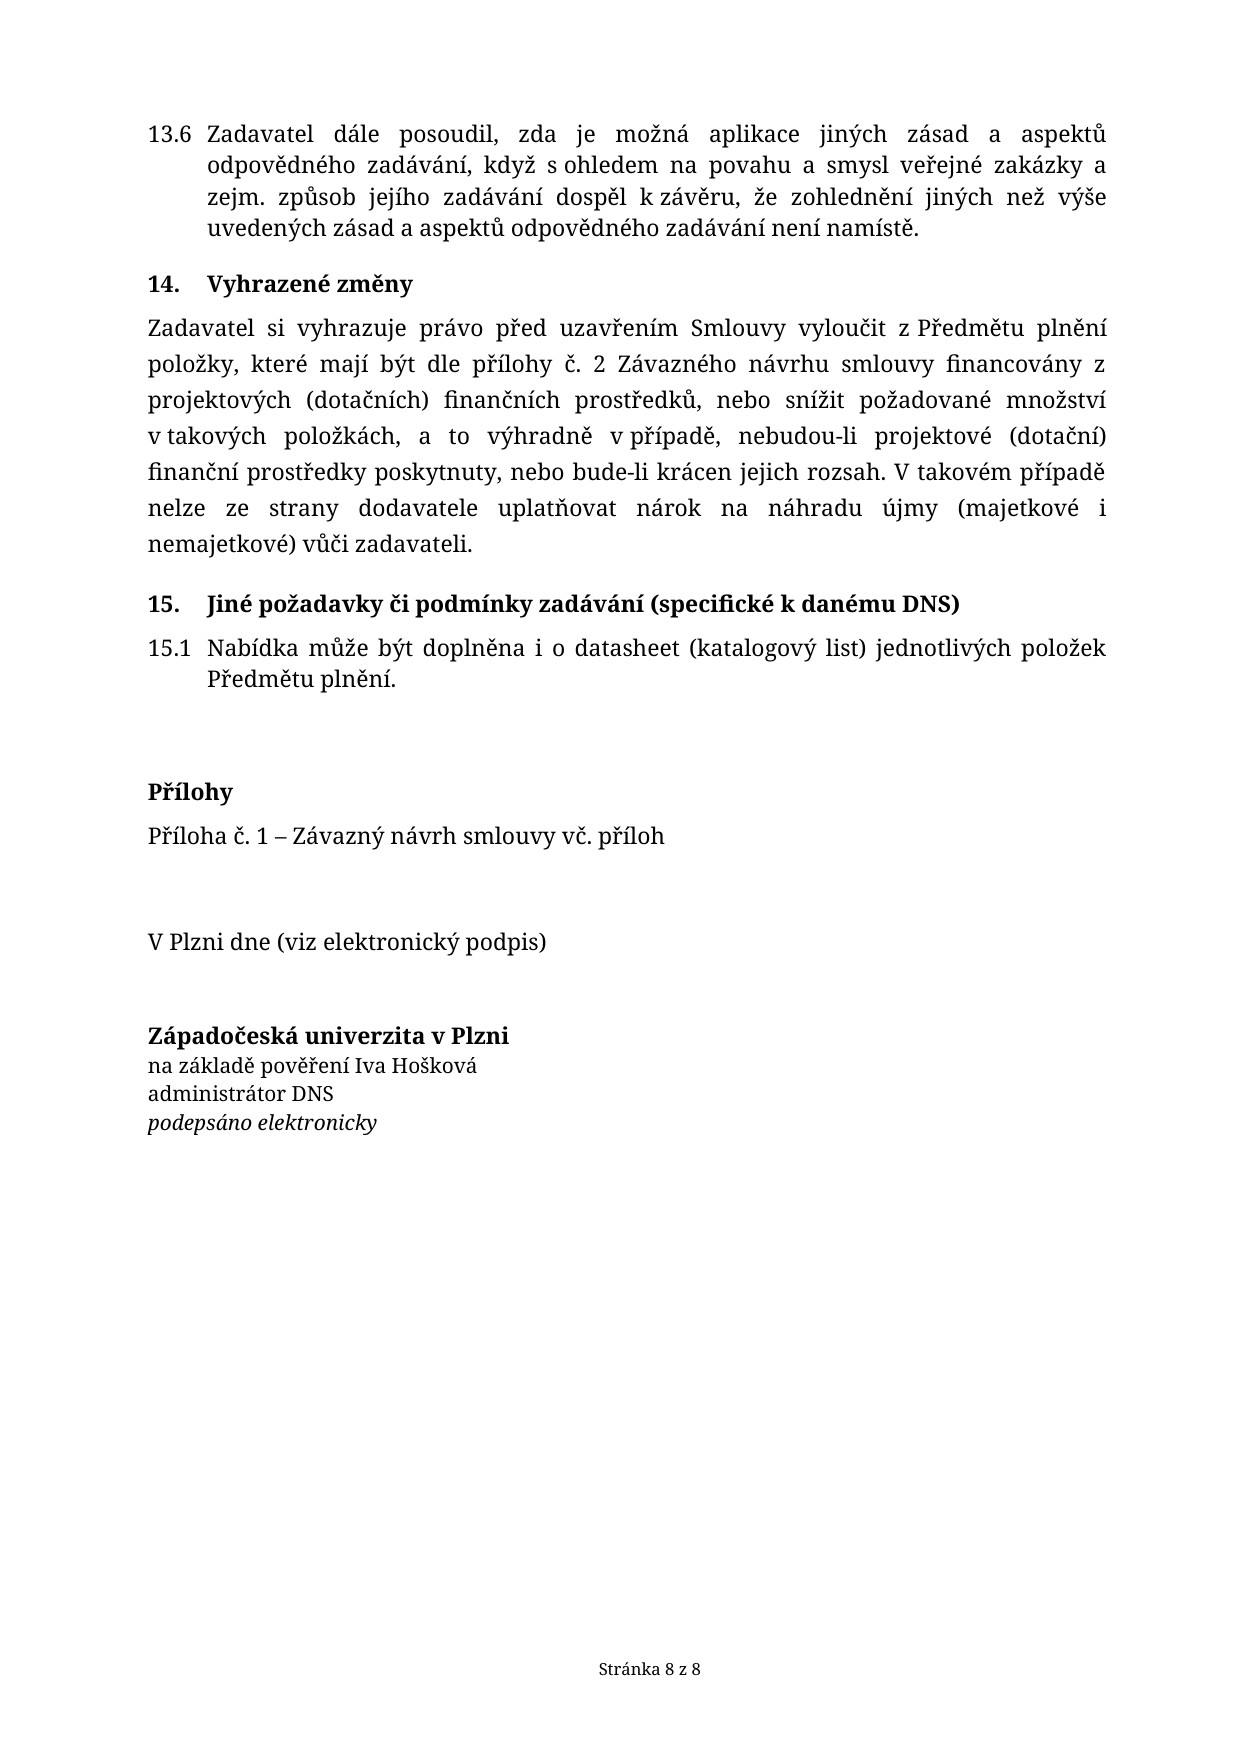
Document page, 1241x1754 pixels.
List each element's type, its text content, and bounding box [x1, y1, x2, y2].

subtitle Jiné požadavky či podmínky zadávání (specifické k danému DNS) [148, 588, 1107, 620]
text Západočeská univerzita v Plzni [148, 1020, 1107, 1051]
list Nabídka může být doplněna i o datasheet (katalogový list) jednotlivých položek Předmětu plnění. [148, 632, 1107, 695]
text Příloha č. 1 – Závazný návrh smlouvy vč. příloh [148, 820, 1107, 851]
text administrátor DNS [148, 1079, 1107, 1108]
text podepsáno elektronicky [148, 1108, 1107, 1136]
text na základě pověření Iva Hošková [148, 1051, 1107, 1079]
list Zadavatel si vyhrazuje právo před uzavřením Smlouvy vyloučit z Předmětu plnění položky, které mají být dle přílohy č. 2 Závazného návrhu smlouvy financovány z projektových (dotačních) finančních prostředků, nebo snížit požadované množství v takových položkách, a to výhradně v případě, nebudou-li projektové (dotační) finanční prostředky poskytnuty, nebo bude-li krácen jejich rozsah. V takovém případě nelze ze strany dodavatele uplatňovat nárok na náhradu újmy (majetkové i nemajetkové) vůči zadavateli. [148, 312, 1107, 559]
subtitle Přílohy [148, 776, 1107, 807]
list Zadavatel dále posoudil, zda je možná aplikace jiných zásad a aspektů odpovědného zadávání, když s ohledem na povahu a smysl veřejné zakázky a zejm. způsob jejího zadávání dospěl k závěru, že zohlednění jiných než výše uvedených zásad a aspektů odpovědného zadávání není namístě. [148, 118, 1107, 243]
text V Plzni dne (viz elektronický podpis) [148, 926, 1107, 957]
subtitle Vyhrazené změny [148, 268, 1107, 299]
